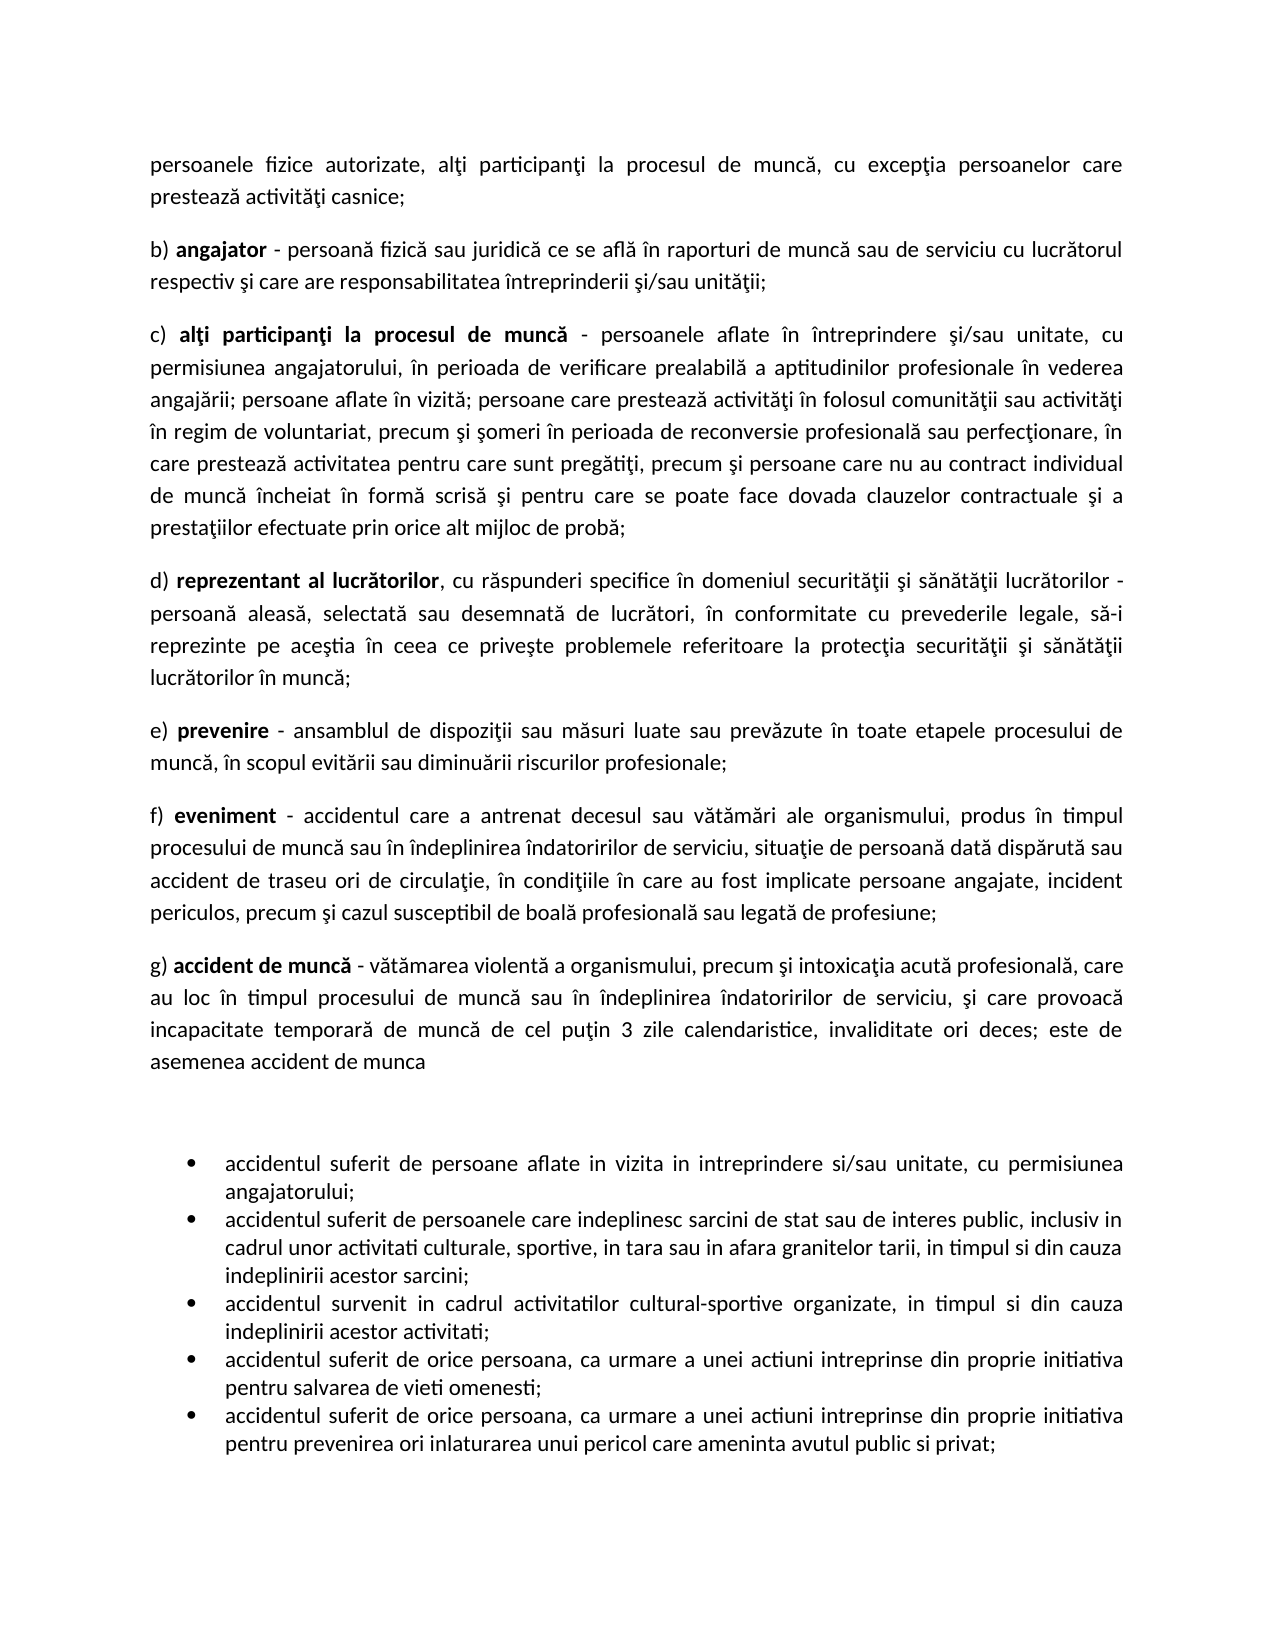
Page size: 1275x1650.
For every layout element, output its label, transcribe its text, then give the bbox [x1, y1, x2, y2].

text g) accident de muncă - vătămarea violentă a organismului, precum şi intoxicaţia acută profesională, care au loc în timpul procesului de muncă sau în îndeplinirea îndatoririlor de serviciu, şi care provoacă incapacitate temporară de muncă de cel puţin 3 zile calendaristice, invaliditate ori deces; este de asemenea accident de munca [150, 951, 1125, 1076]
text c) alţi participanţi la procesul de muncă - persoanele aflate în întreprindere şi/sau unitate, cu permisiunea angajatorului, în perioada de verificare prealabilă a aptitudinilor profesionale în vederea angajării; persoane aflate în vizită; persoane care prestează activităţi în folosul comunităţii sau activităţi în regim de voluntariat, precum şi şomeri în perioada de reconversie profesională sau perfecţionare, în care prestează activitatea pentru care sunt pregătiţi, precum şi persoane care nu au contract individual de muncă încheiat în formă scrisă şi pentru care se poate face dovada clauzelor contractuale şi a prestaţiilor efectuate prin orice alt mijloc de probă; [150, 320, 1125, 542]
text b) angajator - persoană fizică sau juridică ce se află în raporturi de muncă sau de serviciu cu lucrătorul respectiv şi care are responsabilitatea întreprinderii şi/sau unităţii; [150, 235, 1125, 295]
text d) reprezentant al lucrătorilor, cu răspunderi specifice în domeniul securităţii şi sănătăţii lucrătorilor - persoană aleasă, selectată sau desemnată de lucrători, în conformitate cu prevederile legale, să-i reprezinte pe aceştia în ceea ce priveşte problemele referitoare la protecţia securităţii şi sănătăţii lucrătorilor în muncă; [150, 567, 1125, 691]
list accidentul suferit de orice persoana, ca urmare a unei actiuni intreprinse din proprie initiativa pentru salvarea de vieti omenesti; [187, 1346, 1125, 1402]
list accidentul suferit de orice persoana, ca urmare a unei actiuni intreprinse din proprie initiativa pentru prevenirea ori inlaturarea unui pericol care ameninta avutul public si privat; [187, 1402, 1125, 1458]
text f) eveniment - accidentul care a antrenat decesul sau vătămări ale organismului, produs în timpul procesului de muncă sau în îndeplinirea îndatoririlor de serviciu, situaţie de persoană dată dispărută sau accident de traseu ori de circulaţie, în condiţiile în care au fost implicate persoane angajate, incident periculos, precum şi cazul susceptibil de boală profesională sau legată de profesiune; [150, 801, 1125, 926]
text e) prevenire - ansamblul de dispoziţii sau măsuri luate sau prevăzute în toate etapele procesului de muncă, în scopul evitării sau diminuării riscurilor profesionale; [150, 716, 1125, 776]
list accidentul suferit de persoanele care indeplinesc sarcini de stat sau de interes public, inclusiv in cadrul unor activitati culturale, sportive, in tara sau in afara granitelor tarii, in timpul si din cauza indeplinirii acestor sarcini; [187, 1205, 1125, 1289]
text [150, 150, 1125, 210]
list accidentul survenit in cadrul activitatilor cultural-sportive organizate, in timpul si din cauza indeplinirii acestor activitati; [187, 1289, 1125, 1346]
list accidentul suferit de persoane aflate in vizita in intreprindere si/sau unitate, cu permisiunea angajatorului; [187, 1149, 1125, 1205]
